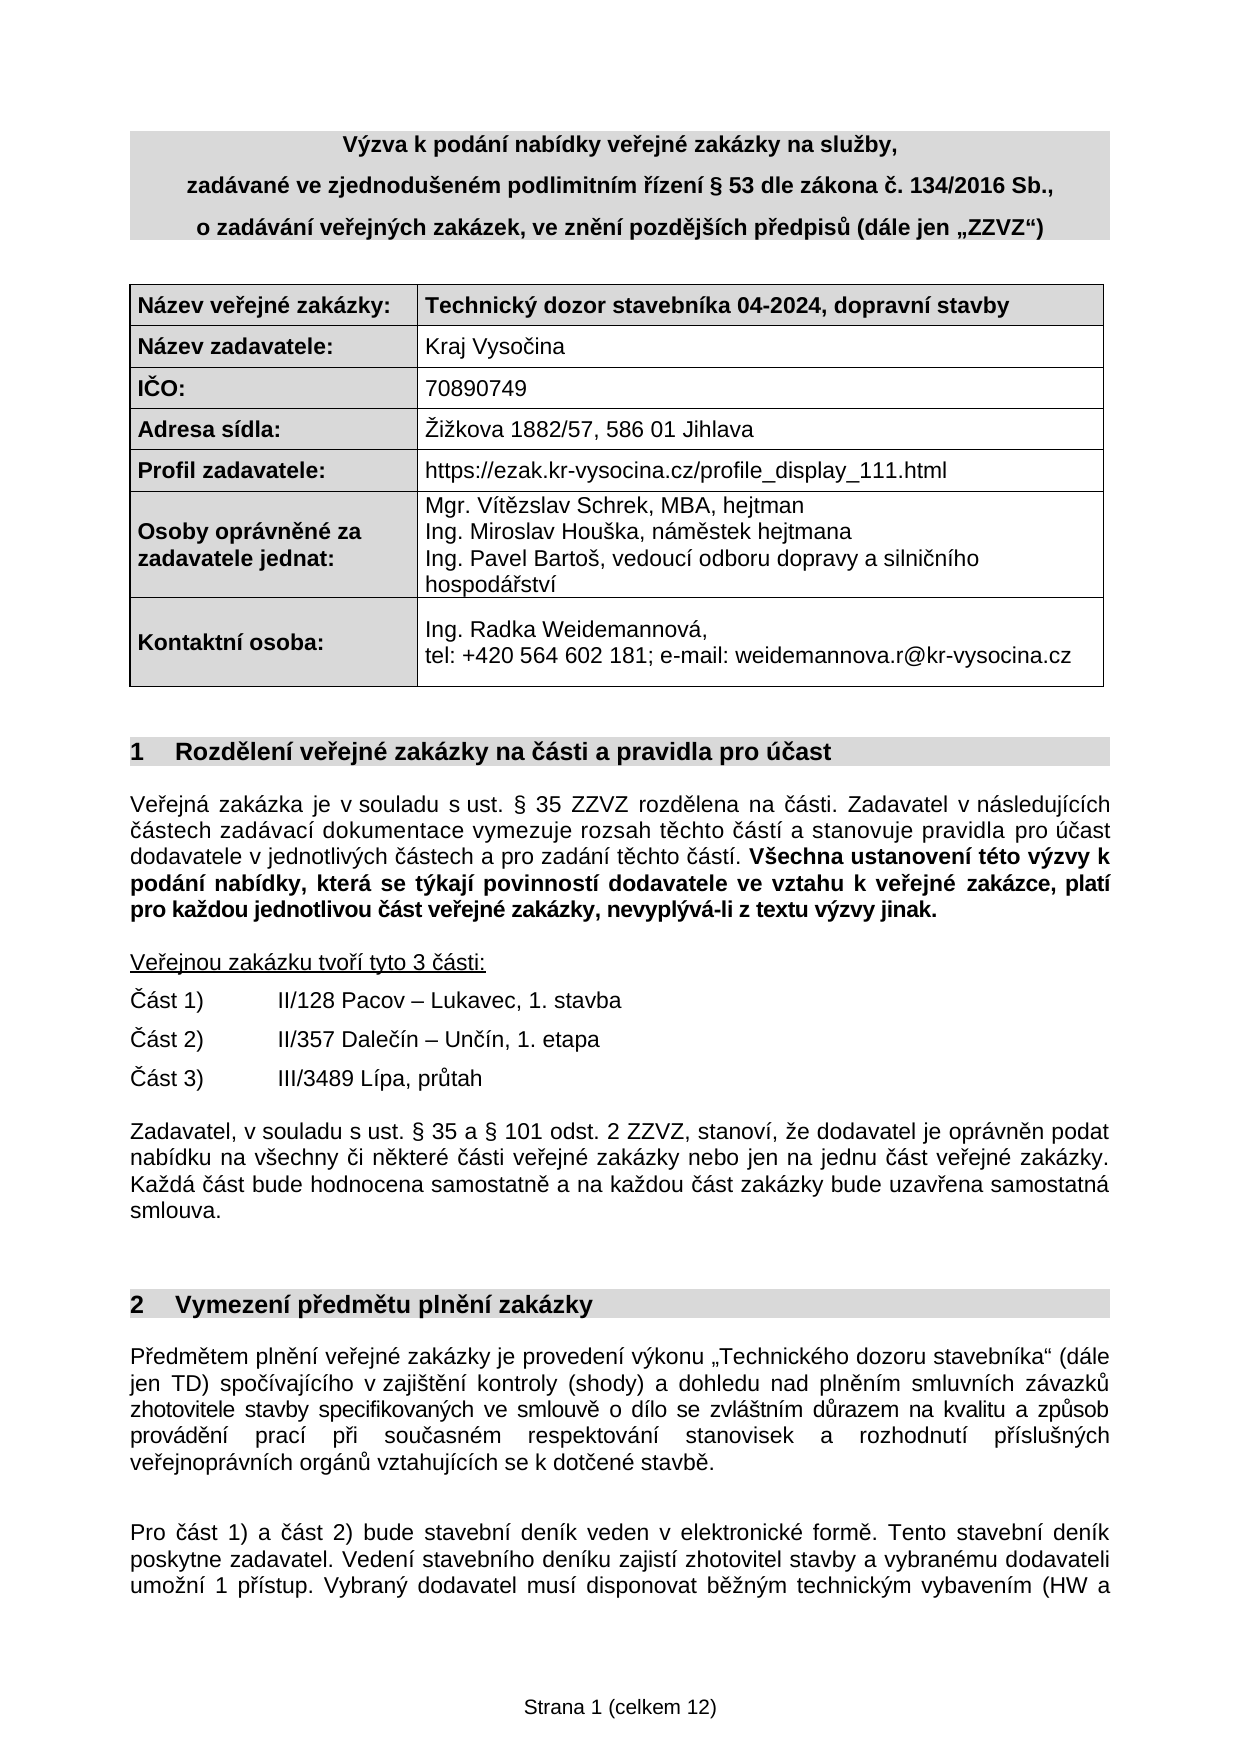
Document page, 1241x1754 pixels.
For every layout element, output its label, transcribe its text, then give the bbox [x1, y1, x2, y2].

table_cell Žižkova 1882/57, 586 01 Jihlava [418, 409, 1103, 449]
title Veřejnou zakázku tvoří tyto 3 části: [130, 949, 1110, 975]
text zadávané ve zjednodušeném podlimitním řízení § 53 dle zákona č. 134/2016 Sb., [130, 172, 1110, 198]
text Výzva k podání nabídky veřejné zakázky na služby, [130, 131, 1110, 157]
table_cell Osoby oprávněné za zadavatele jednat: [131, 492, 417, 597]
title Zadavatel, v souladu s ust. § 35 a § 101 odst. 2 ZZVZ, stanoví, že dodavatel je oprávněn podat nabídku na všechny či některé části veřejné zakázky nebo jen na jednu část veřejné zakázky. Každá část bude hodnocena samostatně a na každou část zakázky bude uzavřena samostatná smlouva. [130, 1118, 1110, 1223]
title Část 2) II/357 Dalečín – Unčín, 1. etapa [130, 1026, 1110, 1053]
title Část 3) III/3489 Lípa, průtah [130, 1065, 1110, 1092]
table_cell IČO: [131, 368, 417, 408]
table_cell https://ezak.kr-vysocina.cz/profile_display_111.html [418, 450, 1103, 491]
title Veřejná zakázka je v souladu s ust. § 35 ZZVZ rozdělena na části. Zadavatel v následujících částech zadávací dokumentace vymezuje rozsah těchto částí a stanovuje pravidla pro účast dodavatele v jednotlivých částech a pro zadání těchto částí. Všechna ustanovení této výzvy k podání nabídky, která se týkají povinností dodavatele ve vztahu k veřejné zakázce, platí pro každou jednotlivou část veřejné zakázky, nevyplývá-li z textu výzvy jinak. [130, 791, 1110, 922]
table_cell Název zadavatele: [131, 326, 417, 367]
table_cell Adresa sídla: [131, 409, 417, 449]
subtitle Vymezení předmětu plnění zakázky [130, 1289, 1110, 1318]
table_cell Profil zadavatele: [131, 450, 417, 491]
text Předmětem plnění veřejné zakázky je provedení výkonu „Technického dozoru stavebníka“ (dále jen TD) spočívajícího v zajištění kontroly (shody) a dohledu nad plněním smluvních závazků zhotovitele stavby specifikovaných ve smlouvě o dílo se zvláštním důrazem na kvalitu a způsob provádění prací při současném respektování stanovisek a rozhodnutí příslušných veřejnoprávních orgánů vztahujících se k dotčené stavbě. [130, 1343, 1110, 1475]
table_cell Ing. Radka Weidemannová, tel: +420 564 602 181; e-mail: weidemannova.r@kr-vysocina.cz [418, 598, 1103, 686]
table_header Název veřejné zakázky: [131, 285, 417, 325]
text o zadávání veřejných zakázek, ve znění pozdějších předpisů (dále jen „ZZVZ“) [130, 213, 1110, 240]
table_cell Mgr. Vítězslav Schrek, MBA, hejtman Ing. Miroslav Houška, náměstek hejtmana Ing. Pavel Bartoš, vedoucí odboru dopravy a silničního hospodářství [418, 492, 1103, 597]
table_cell Kraj Vysočina [418, 326, 1103, 367]
subtitle Rozdělení veřejné zakázky na části a pravidla pro účast [130, 737, 1110, 766]
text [130, 1519, 1110, 1598]
title Část 1) II/128 Pacov – Lukavec, 1. stavba [130, 987, 1110, 1014]
table_cell 70890749 [418, 368, 1103, 408]
table_cell Kontaktní osoba: [131, 598, 417, 686]
table_header Technický dozor stavebníka 04-2024, dopravní stavby [418, 285, 1103, 325]
